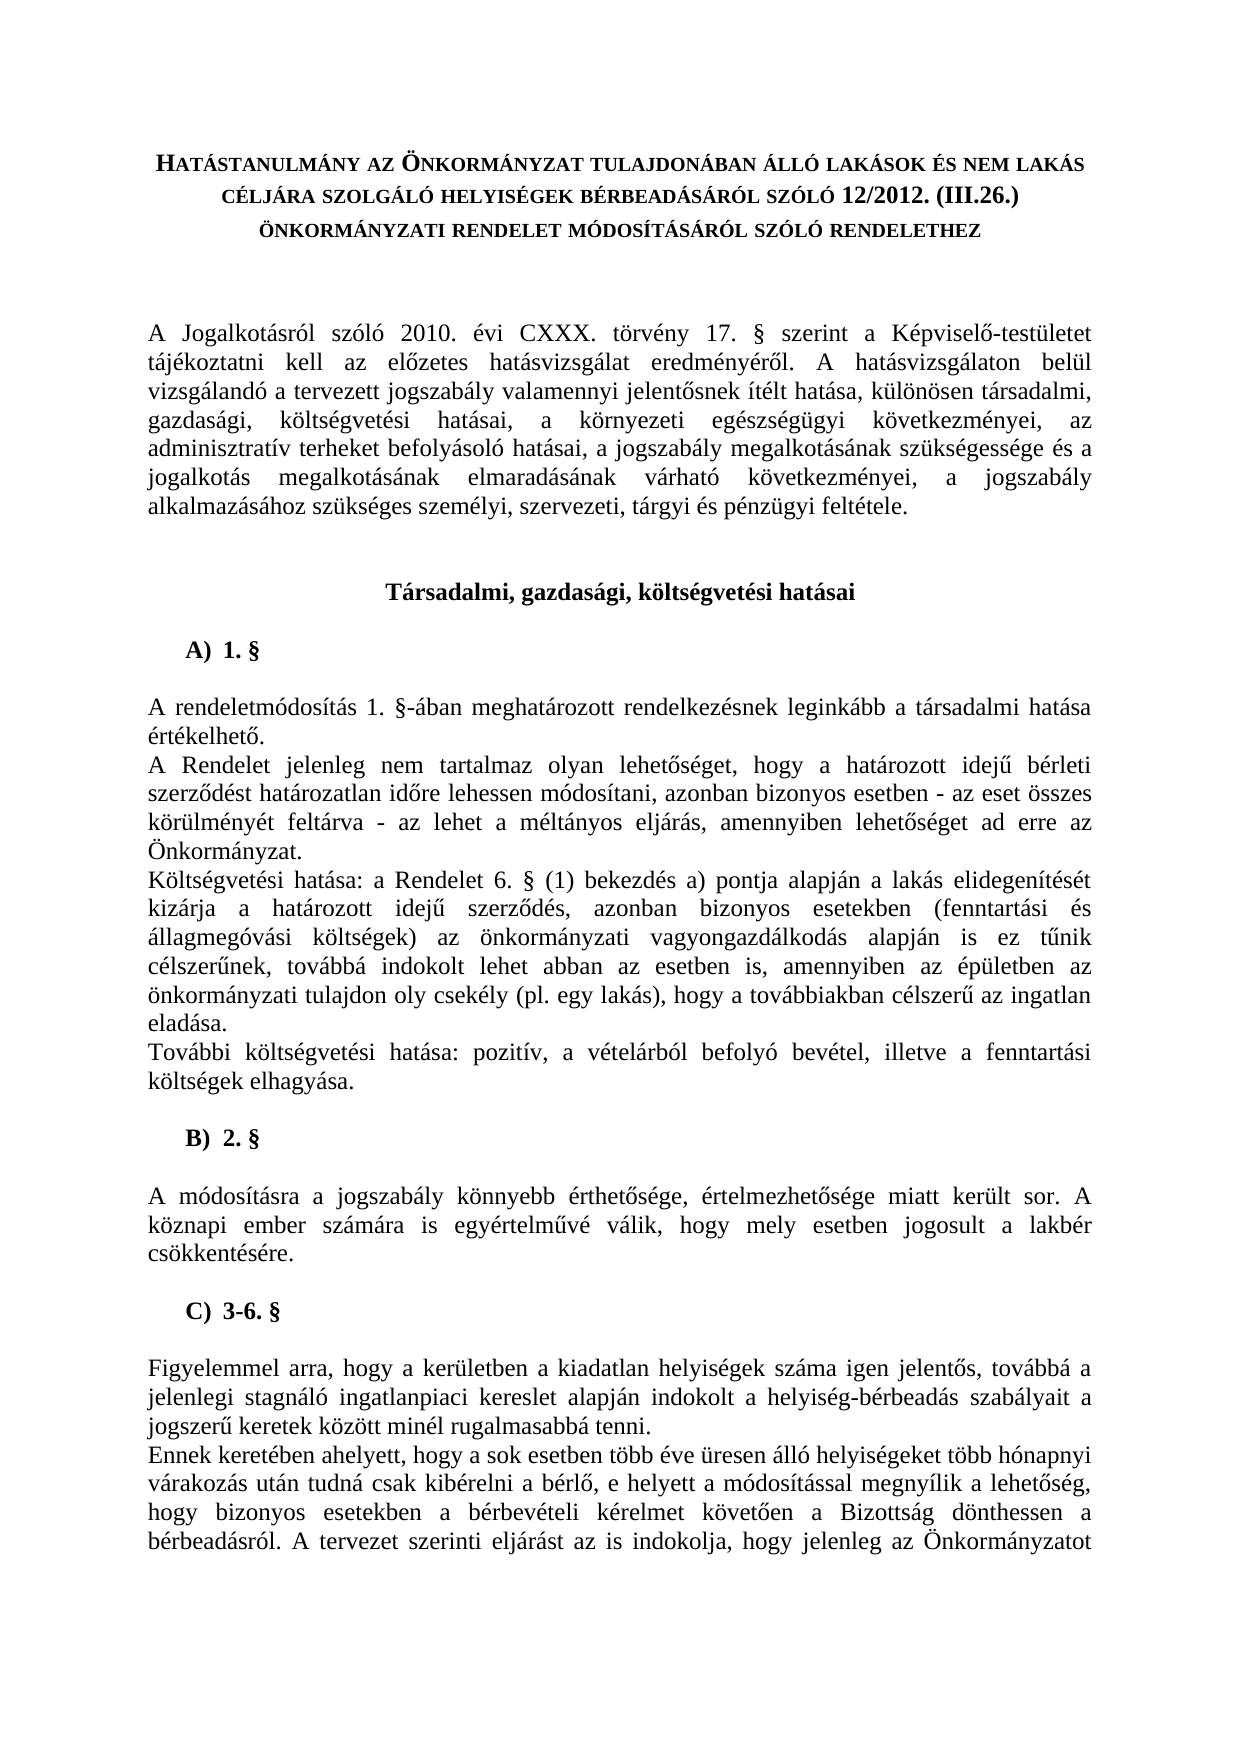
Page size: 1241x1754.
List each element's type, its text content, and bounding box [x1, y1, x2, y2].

list 1. § [185, 635, 1093, 663]
list 2. § [185, 1123, 1093, 1152]
text Társadalmi, gazdasági, költségvetési hatásai [148, 577, 1093, 606]
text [148, 1440, 1093, 1555]
text Hatástanulmány az Önkormányzat tulajdonában álló lakások és nem lakás céljára szolgáló helyiségek bérbeadásáról szóló 12/2012. (III.26.) önkormányzati rendelet módosításáról szóló rendelethez [148, 148, 1093, 242]
text További költségvetési hatása: pozitív, a vételárból befolyó bevétel, illetve a fenntartási költségek elhagyása. [148, 1037, 1093, 1095]
list 3-6. § [185, 1296, 1093, 1325]
text A rendeletmódosítás 1. §-ában meghatározott rendelkezésnek leginkább a társadalmi hatása értékelhető. [148, 692, 1093, 750]
list A módosításra a jogszabály könnyebb érthetősége, értelmezhetősége miatt került sor. A köznapi ember számára is egyértelművé válik, hogy mely esetben jogosult a lakbér csökkentésére. [148, 1181, 1093, 1267]
text A Jogalkotásról szóló 2010. évi CXXX. törvény 17. § szerint a Képviselő-testületet tájékoztatni kell az előzetes hatásvizsgálat eredményéről. A hatásvizsgálaton belül vizsgálandó a tervezett jogszabály valamennyi jelentősnek ítélt hatása, különösen társadalmi, gazdasági, költségvetési hatásai, a környezeti egészségügyi következményei, az adminisztratív terheket befolyásoló hatásai, a jogszabály megalkotásának szükségessége és a jogalkotás megalkotásának elmaradásának várható következményei, a jogszabály alkalmazásához szükséges személyi, szervezeti, tárgyi és pénzügyi feltétele. [148, 318, 1093, 520]
text A Rendelet jelenleg nem tartalmaz olyan lehetőséget, hogy a határozott idejű bérleti szerződést határozatlan időre lehessen módosítani, azonban bizonyos esetben - az eset összes körülményét feltárva - az lehet a méltányos eljárás, amennyiben lehetőséget ad erre az Önkormányzat. [148, 750, 1093, 865]
text Figyelemmel arra, hogy a kerületben a kiadatlan helyiségek száma igen jelentős, továbbá a jelenlegi stagnáló ingatlanpiaci kereslet alapján indokolt a helyiség-bérbeadás szabályait a jogszerű keretek között minél rugalmasabbá tenni. [148, 1353, 1093, 1440]
text Költségvetési hatása: a Rendelet 6. § (1) bekezdés a) pontja alapján a lakás elidegenítését kizárja a határozott idejű szerződés, azonban bizonyos esetekben (fenntartási és állagmegóvási költségek) az önkormányzati vagyongazdálkodás alapján is ez tűnik célszerűnek, továbbá indokolt lehet abban az esetben is, amennyiben az épületben az önkormányzati tulajdon oly csekély (pl. egy lakás), hogy a továbbiakban célszerű az ingatlan eladása. [148, 865, 1093, 1037]
